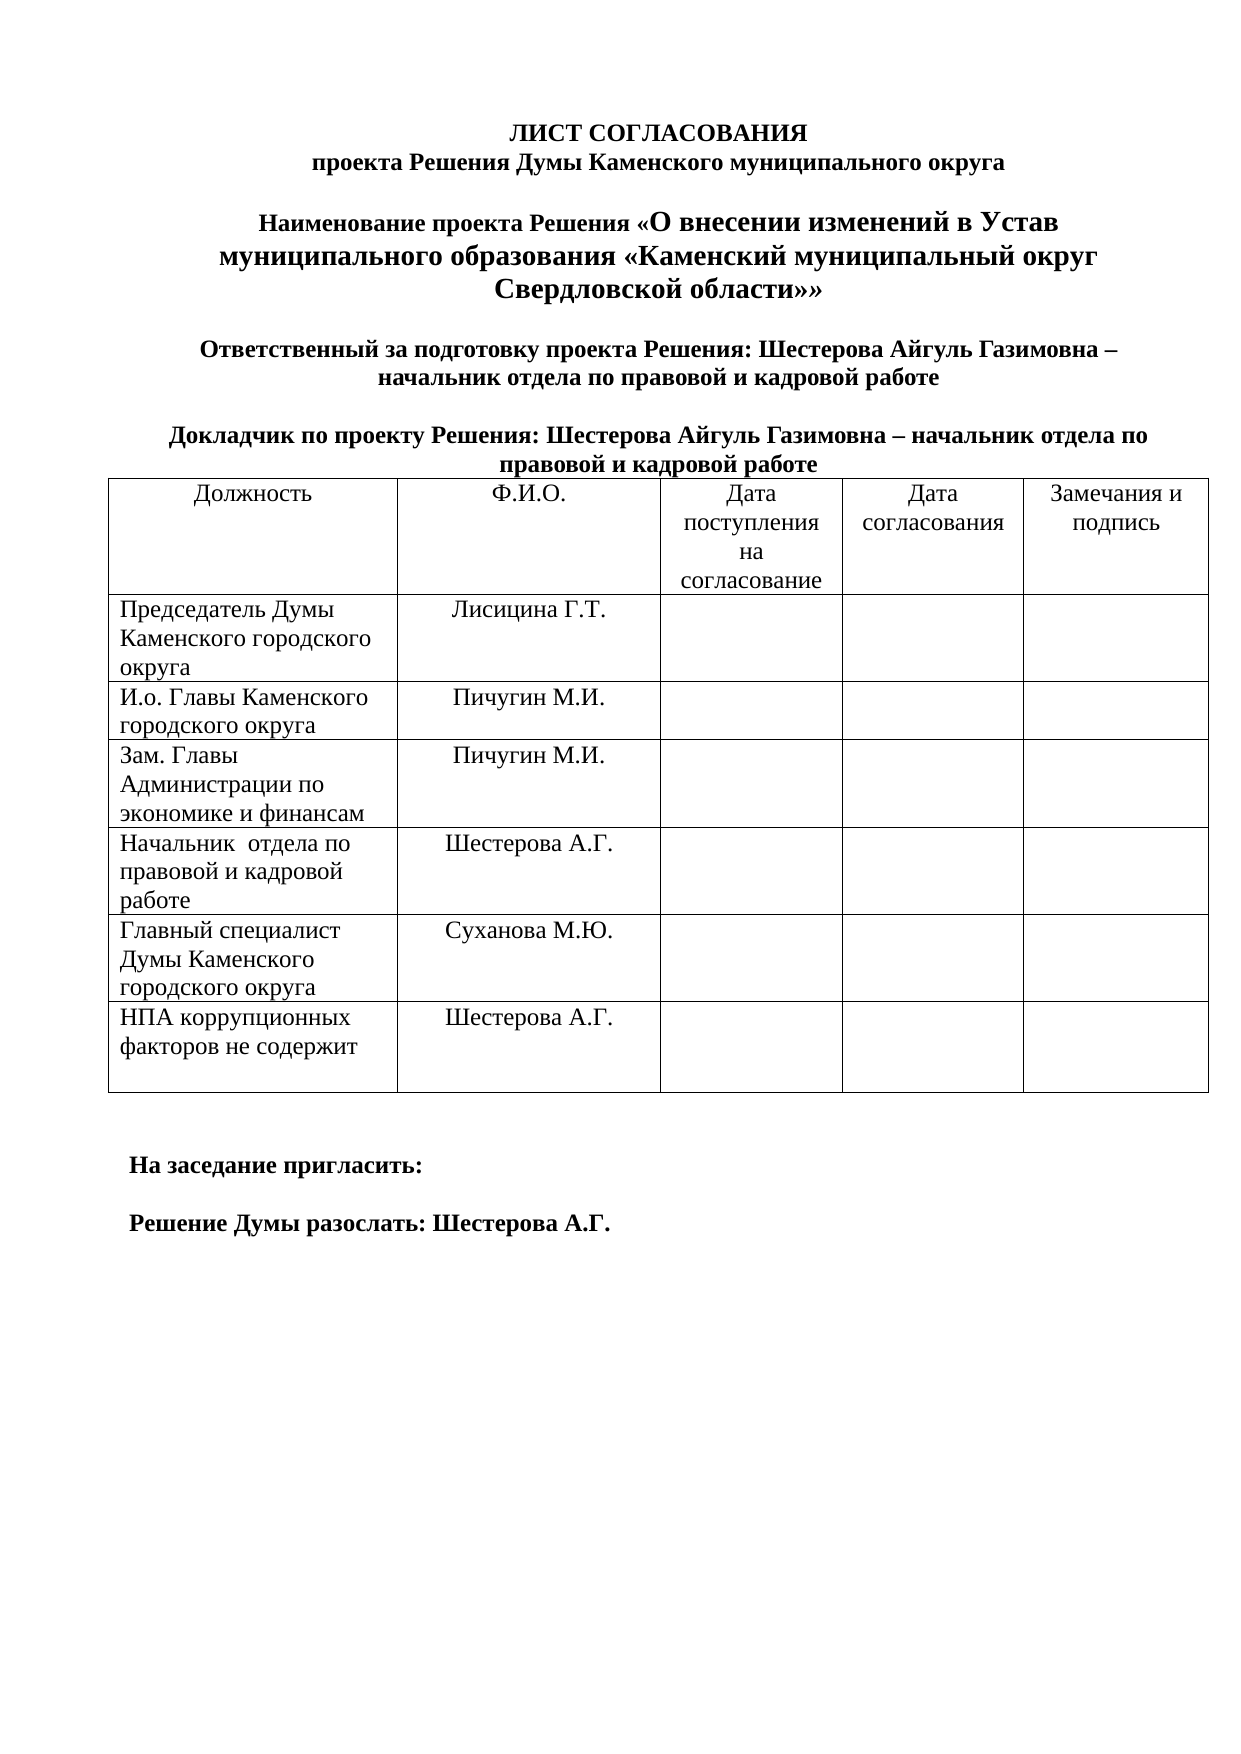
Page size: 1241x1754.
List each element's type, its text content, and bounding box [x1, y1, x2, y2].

text Ответственный за подготовку проекта Решения: Шестерова Айгуль Газимовна – начальник отдела по правовой и кадровой работе [148, 334, 1169, 391]
table_cell [843, 740, 1023, 827]
table_cell Начальник отдела по правовой и кадровой работе [109, 828, 397, 914]
text Докладчик по проекту Решения: Шестерова Айгуль Газимовна – начальник отдела по правовой и кадровой работе [148, 420, 1169, 477]
table_cell Пичугин М.И. [398, 740, 660, 827]
table_cell [661, 740, 842, 827]
table_header Должность [109, 479, 397, 593]
table_cell [1024, 828, 1208, 914]
table_header Замечания и подпись [1024, 479, 1208, 593]
table_cell [1024, 682, 1208, 739]
text Наименование проекта Решения «О внесении изменений в Устав муниципального образования «Каменский муниципальный округ Свердловской области»» [148, 204, 1169, 305]
text проекта Решения Думы Каменского муниципального округа [148, 147, 1169, 176]
table_header Дата согласования [843, 479, 1023, 593]
text На заседание пригласить: [129, 1150, 1169, 1179]
table_cell Шестерова А.Г. [398, 828, 660, 914]
table_cell Шестерова А.Г. [398, 1002, 660, 1092]
table_cell [843, 915, 1023, 1001]
table_cell [843, 595, 1023, 681]
table_cell Зам. Главы Администрации по экономике и финансам [109, 740, 397, 827]
table_cell Главный специалист Думы Каменского городского округа [109, 915, 397, 1001]
table_cell [661, 915, 842, 1001]
table_cell [843, 682, 1023, 739]
table_header Дата поступления на согласование [661, 479, 842, 593]
table_cell [1024, 740, 1208, 827]
table_cell Лисицина Г.Т. [398, 595, 660, 681]
table_cell И.о. Главы Каменского городского округа [109, 682, 397, 739]
table_cell Председатель Думы Каменского городского округа [109, 595, 397, 681]
table_cell НПА коррупционных факторов не содержит [109, 1002, 397, 1092]
table_cell [1024, 595, 1208, 681]
table_cell [1024, 915, 1208, 1001]
table_cell Пичугин М.И. [398, 682, 660, 739]
table_cell [661, 828, 842, 914]
table_cell [843, 828, 1023, 914]
table_cell [661, 682, 842, 739]
text Решение Думы разослать: Шестерова А.Г. [129, 1208, 1169, 1236]
table_cell [661, 1002, 842, 1092]
text ЛИСТ СОГЛАСОВАНИЯ [148, 118, 1169, 147]
table_cell [843, 1002, 1023, 1092]
table_cell [1024, 1002, 1208, 1092]
table_header Ф.И.О. [398, 479, 660, 593]
table_cell [661, 595, 842, 681]
table_cell Суханова М.Ю. [398, 915, 660, 1001]
